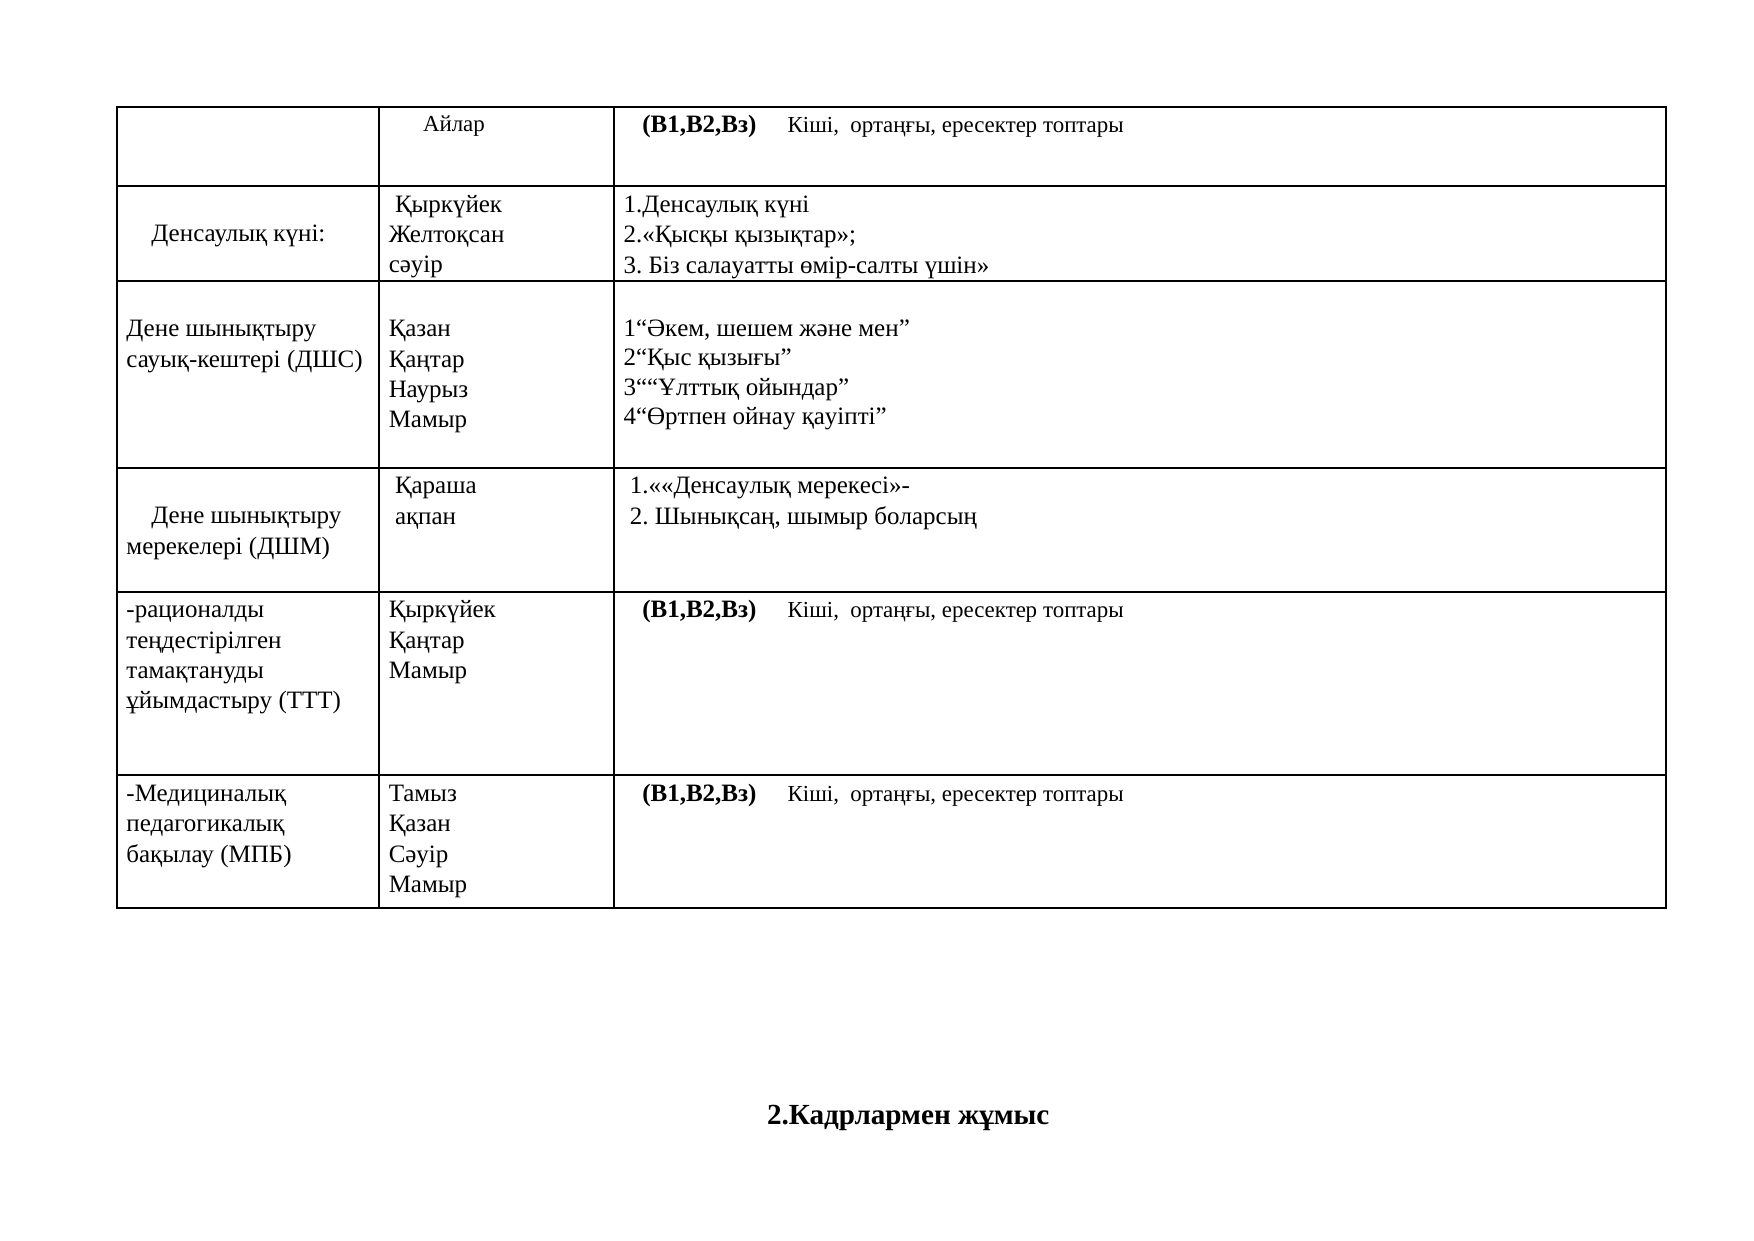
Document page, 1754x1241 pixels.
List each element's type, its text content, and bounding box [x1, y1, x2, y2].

table_header (В1,В2,Вз) Кіші, ортаңғы, ересектер топтары [615, 108, 1665, 185]
table_cell Қараша ақпан [380, 469, 613, 591]
table_cell (В1,В2,Вз) Кіші, ортаңғы, ересектер топтары [615, 776, 1665, 907]
table_cell 1.««Денсаулық мерекесі»- 2. Шынықсаң, шымыр боларсың [615, 469, 1665, 591]
table_cell Қыркүйек Қаңтар Мамыр [380, 593, 613, 774]
table_cell Денсаулық күні: [118, 187, 378, 280]
table_header [118, 108, 378, 185]
table_cell Қазан Қаңтар Наурыз Мамыр [380, 282, 613, 467]
table_cell Қыркүйек Желтоқсан сәуір [380, 187, 613, 280]
table_cell 1.Денсаулық күні 2.«Қысқы қызықтар»; 3. Біз салауатты өмір-салты үшін» [615, 187, 1665, 280]
table_cell Дене шынықтыру мерекелері (ДШМ) [118, 469, 378, 591]
table_cell -Медициналық педагогикалық бақылау (МПБ) [118, 776, 378, 907]
table_cell (В1,В2,Вз) Кіші, ортаңғы, ересектер топтары [615, 593, 1665, 774]
table_cell Дене шынықтыру сауық-кештері (ДШС) [118, 282, 378, 467]
table_header Айлар [380, 108, 613, 185]
table_cell -рационалды теңдестірілген тамақтануды ұйымдастыру (ТТТ) [118, 593, 378, 774]
table_cell 1“Әкем, шешем және мен” 2“Қыс қызығы” 3““Ұлттық ойындар” 4“Өртпен ойнау қауіпті” [615, 282, 1665, 467]
text 2.Кадрлармен жұмыс [118, 1097, 1695, 1131]
table_cell Тамыз Қазан Сәуір Мамыр [380, 776, 613, 907]
